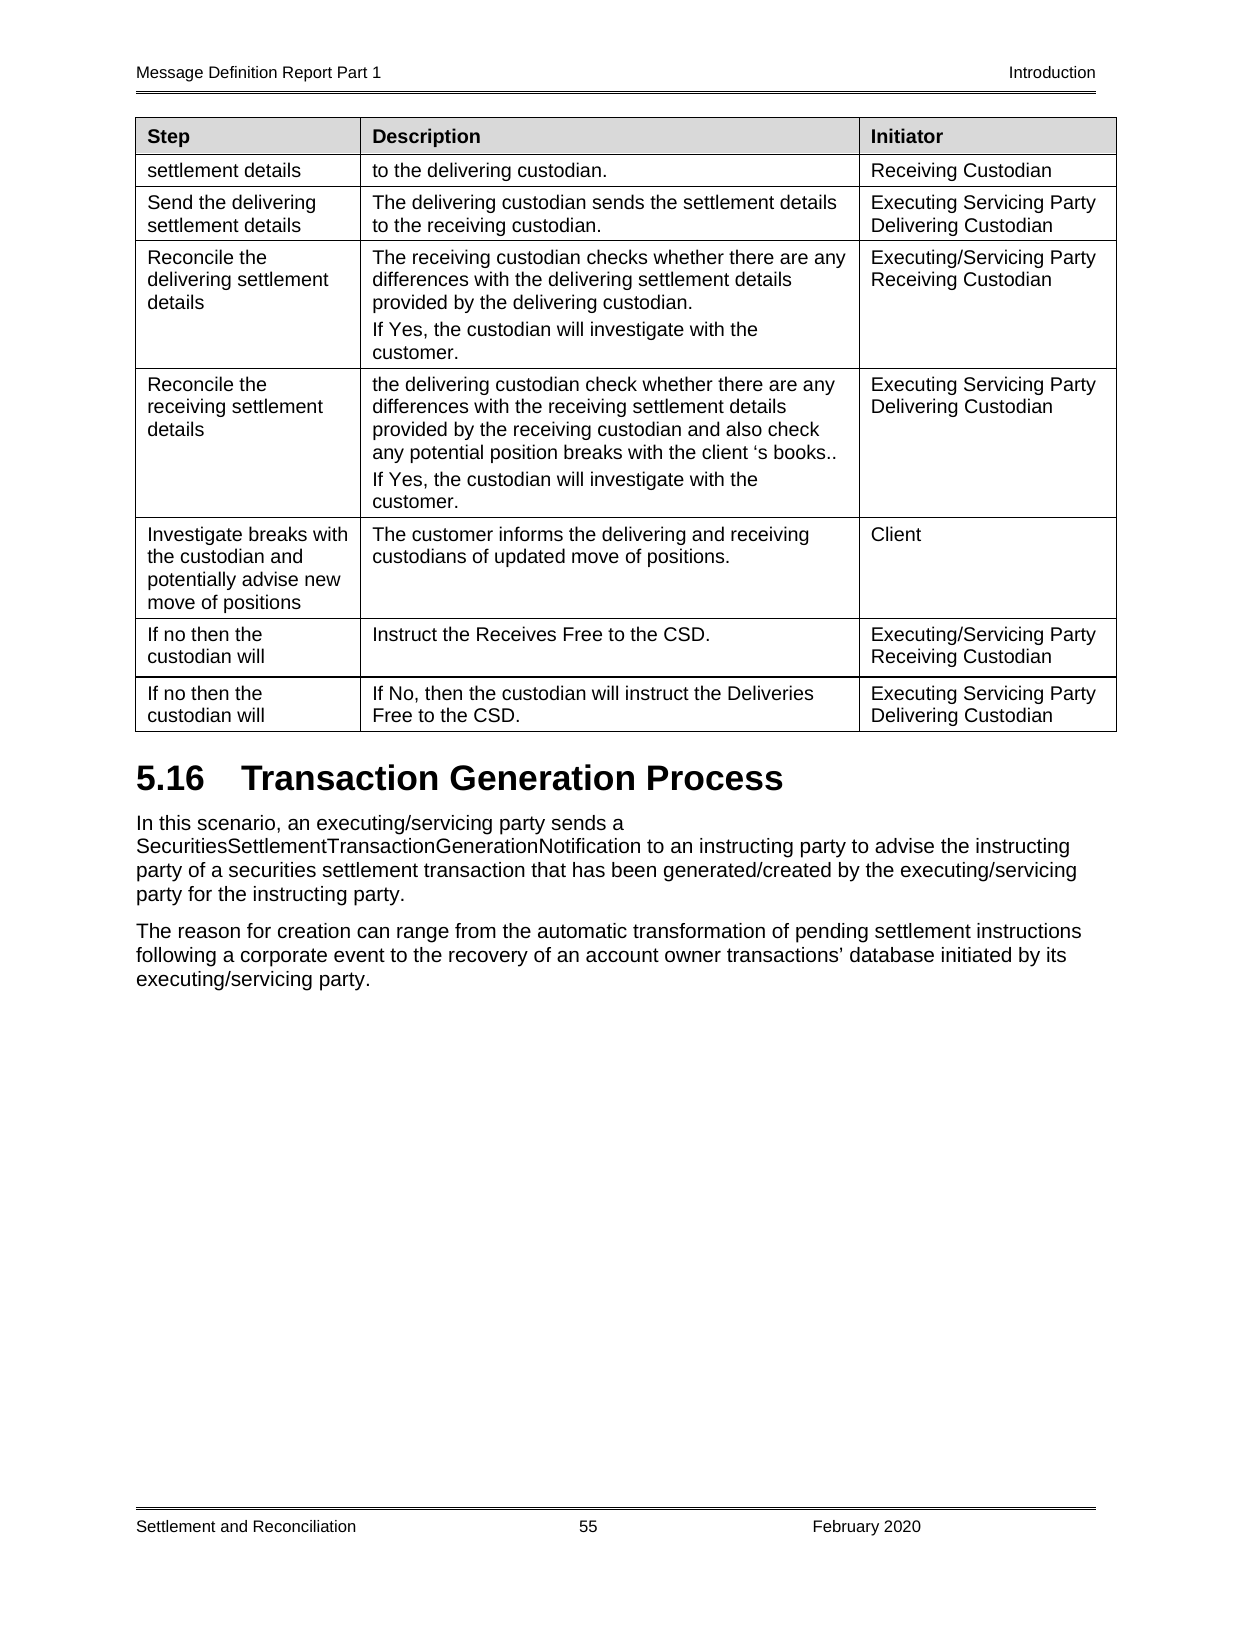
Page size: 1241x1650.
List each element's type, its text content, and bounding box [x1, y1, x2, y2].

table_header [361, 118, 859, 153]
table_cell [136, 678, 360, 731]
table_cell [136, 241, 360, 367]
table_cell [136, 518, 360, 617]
subtitle Transaction Generation Process [136, 757, 1104, 798]
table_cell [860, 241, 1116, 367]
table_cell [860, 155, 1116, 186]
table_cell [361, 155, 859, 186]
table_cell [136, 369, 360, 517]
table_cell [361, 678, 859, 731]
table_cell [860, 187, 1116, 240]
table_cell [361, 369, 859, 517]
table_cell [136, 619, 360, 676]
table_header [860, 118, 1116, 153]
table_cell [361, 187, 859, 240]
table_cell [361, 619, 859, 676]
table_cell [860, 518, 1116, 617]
text The reason for creation can range from the automatic transformation of pending settlement instructions following a corporate event to the recovery of an account owner transactions’ database initiated by its executing/servicing party. [136, 919, 1104, 991]
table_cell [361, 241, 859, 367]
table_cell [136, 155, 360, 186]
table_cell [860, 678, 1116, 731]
text In this scenario, an executing/servicing party sends a SecuritiesSettlementTransactionGenerationNotification to an instructing party to advise the instructing party of a securities settlement transaction that has been generated/created by the executing/servicing party for the instructing party. [136, 810, 1104, 906]
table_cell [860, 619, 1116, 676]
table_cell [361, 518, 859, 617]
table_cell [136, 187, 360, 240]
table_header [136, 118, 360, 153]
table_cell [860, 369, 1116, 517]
